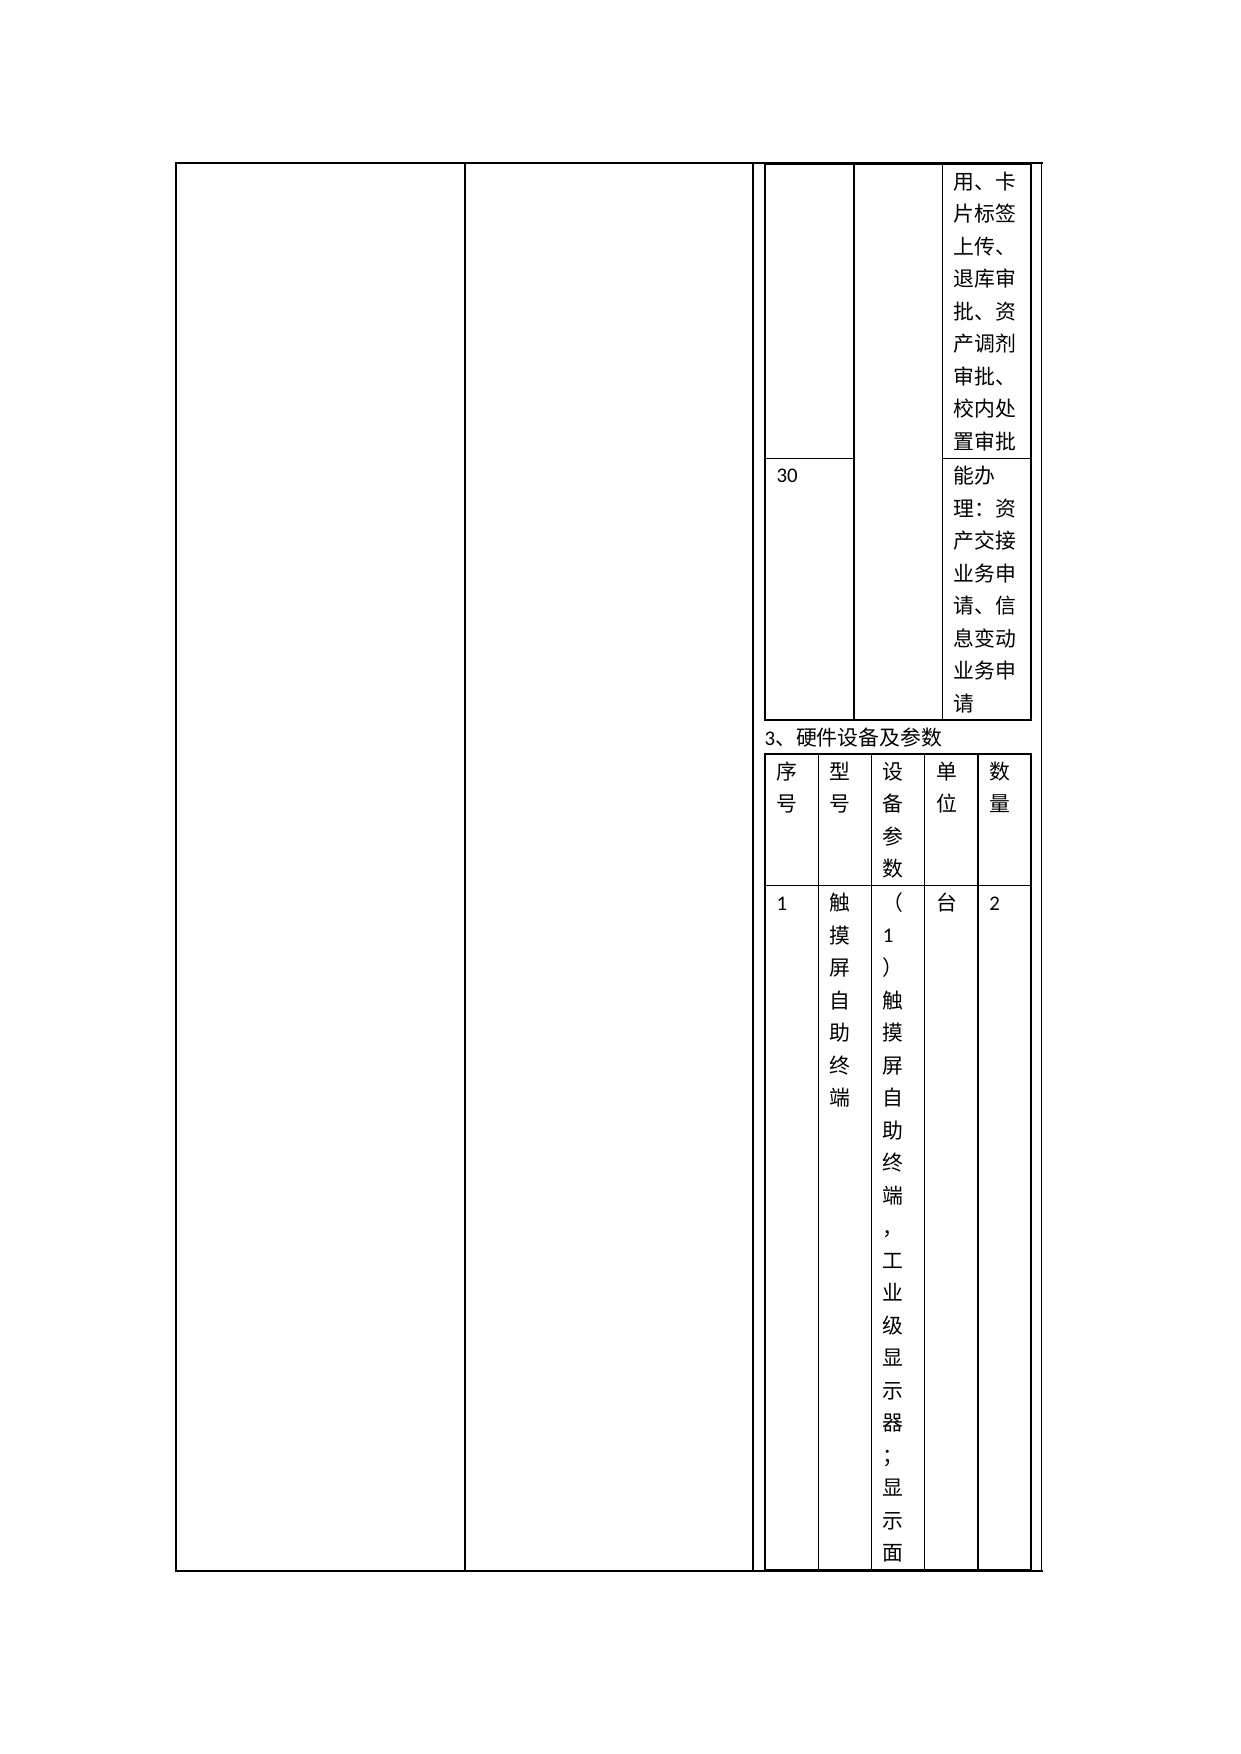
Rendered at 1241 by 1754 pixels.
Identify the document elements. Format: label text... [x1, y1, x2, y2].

table_cell [177, 164, 464, 1570]
table_cell 1 [466, 164, 752, 1570]
